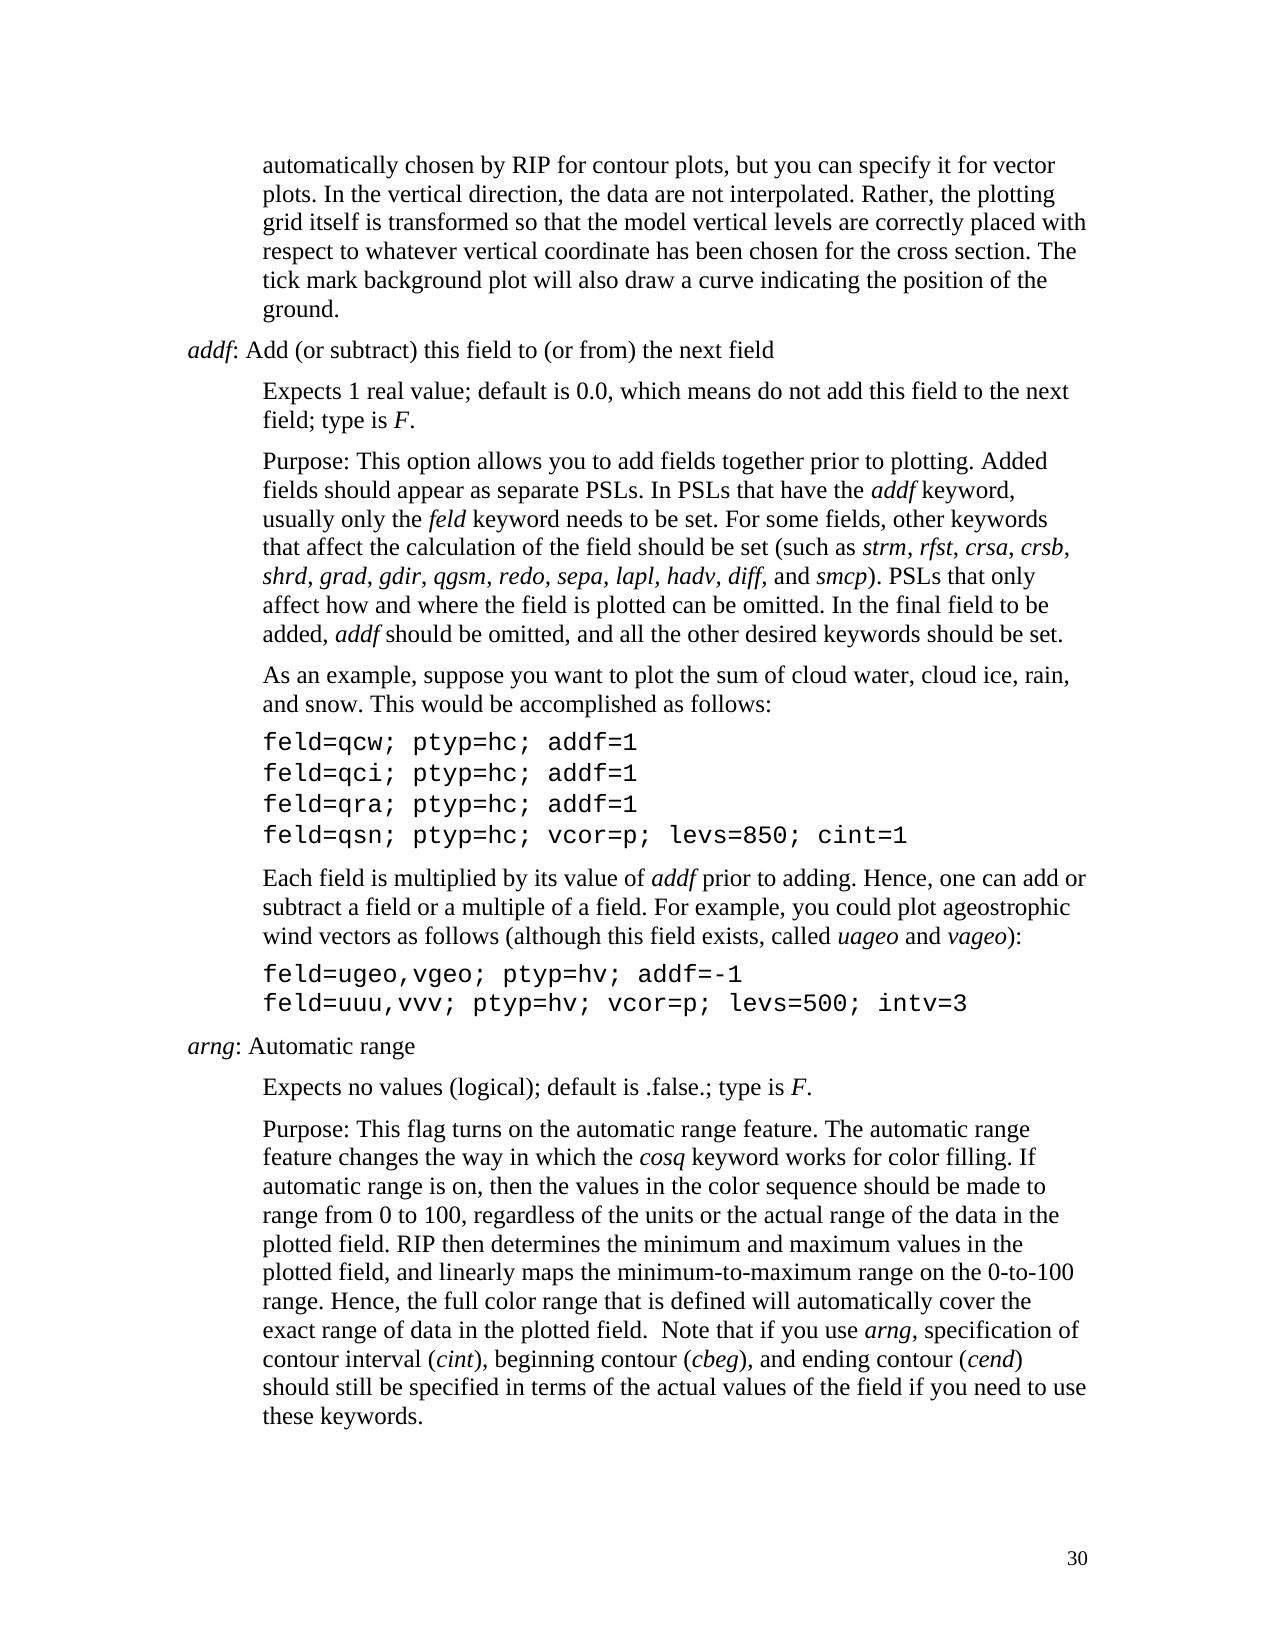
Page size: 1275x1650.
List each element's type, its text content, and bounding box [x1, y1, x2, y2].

text A few notes on vertical (cross section) plots: The endpoints of the cross section are specified with keywords crsa and crsb (see description of these keywords below). The data are interpolated in the horizontal direction from the grid to an arbitrary number of equally spaced points along the cross section. That number is automatically chosen by RIP for contour plots, but you can specify it for vector plots. In the vertical direction, the data are not interpolated. Rather, the plotting grid itself is transformed so that the model vertical levels are correctly placed with respect to whatever vertical coordinate has been chosen for the cross section. The tick mark background plot will also draw a curve indicating the position of the ground. [262, 594, 1087, 881]
text Purpose: This option allows you to add fields together prior to plotting. Added fields should appear as separate PSLs. In PSLs that have the addf keyword, usually only the feld keyword needs to be set. For some fields, other keywords that affect the calculation of the field should be set (such as strm, rfst, crsa, crsb, shrd, grad, gdir, qgsm, redo, sepa, lapl, hadv, diff, and smcp). PSLs that only affect how and where the field is plotted can be omitted. In the final field to be added, addf should be omitted, and all the other desired keywords should be set. [262, 1005, 1087, 1206]
text Expects 1 real value; default is 0.0, which means do not add this field to the next field; type is F. [262, 935, 1087, 992]
text As an example, suppose you want to plot the sum of cloud water, cloud ice, rain, and snow. This would be accomplished as follows: [262, 1219, 1087, 1276]
text addf: Add (or subtract) this field to (or from) the next field [187, 894, 1087, 922]
text feld=qcw; ptyp=hc; addf=1 feld=qci; ptyp=hc; addf=1 feld=qra; ptyp=hc; addf=1 feld=qsn; ptyp=hc; vcor=p; levs=850; cint=1 [262, 1289, 1087, 1409]
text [262, 150, 1087, 581]
